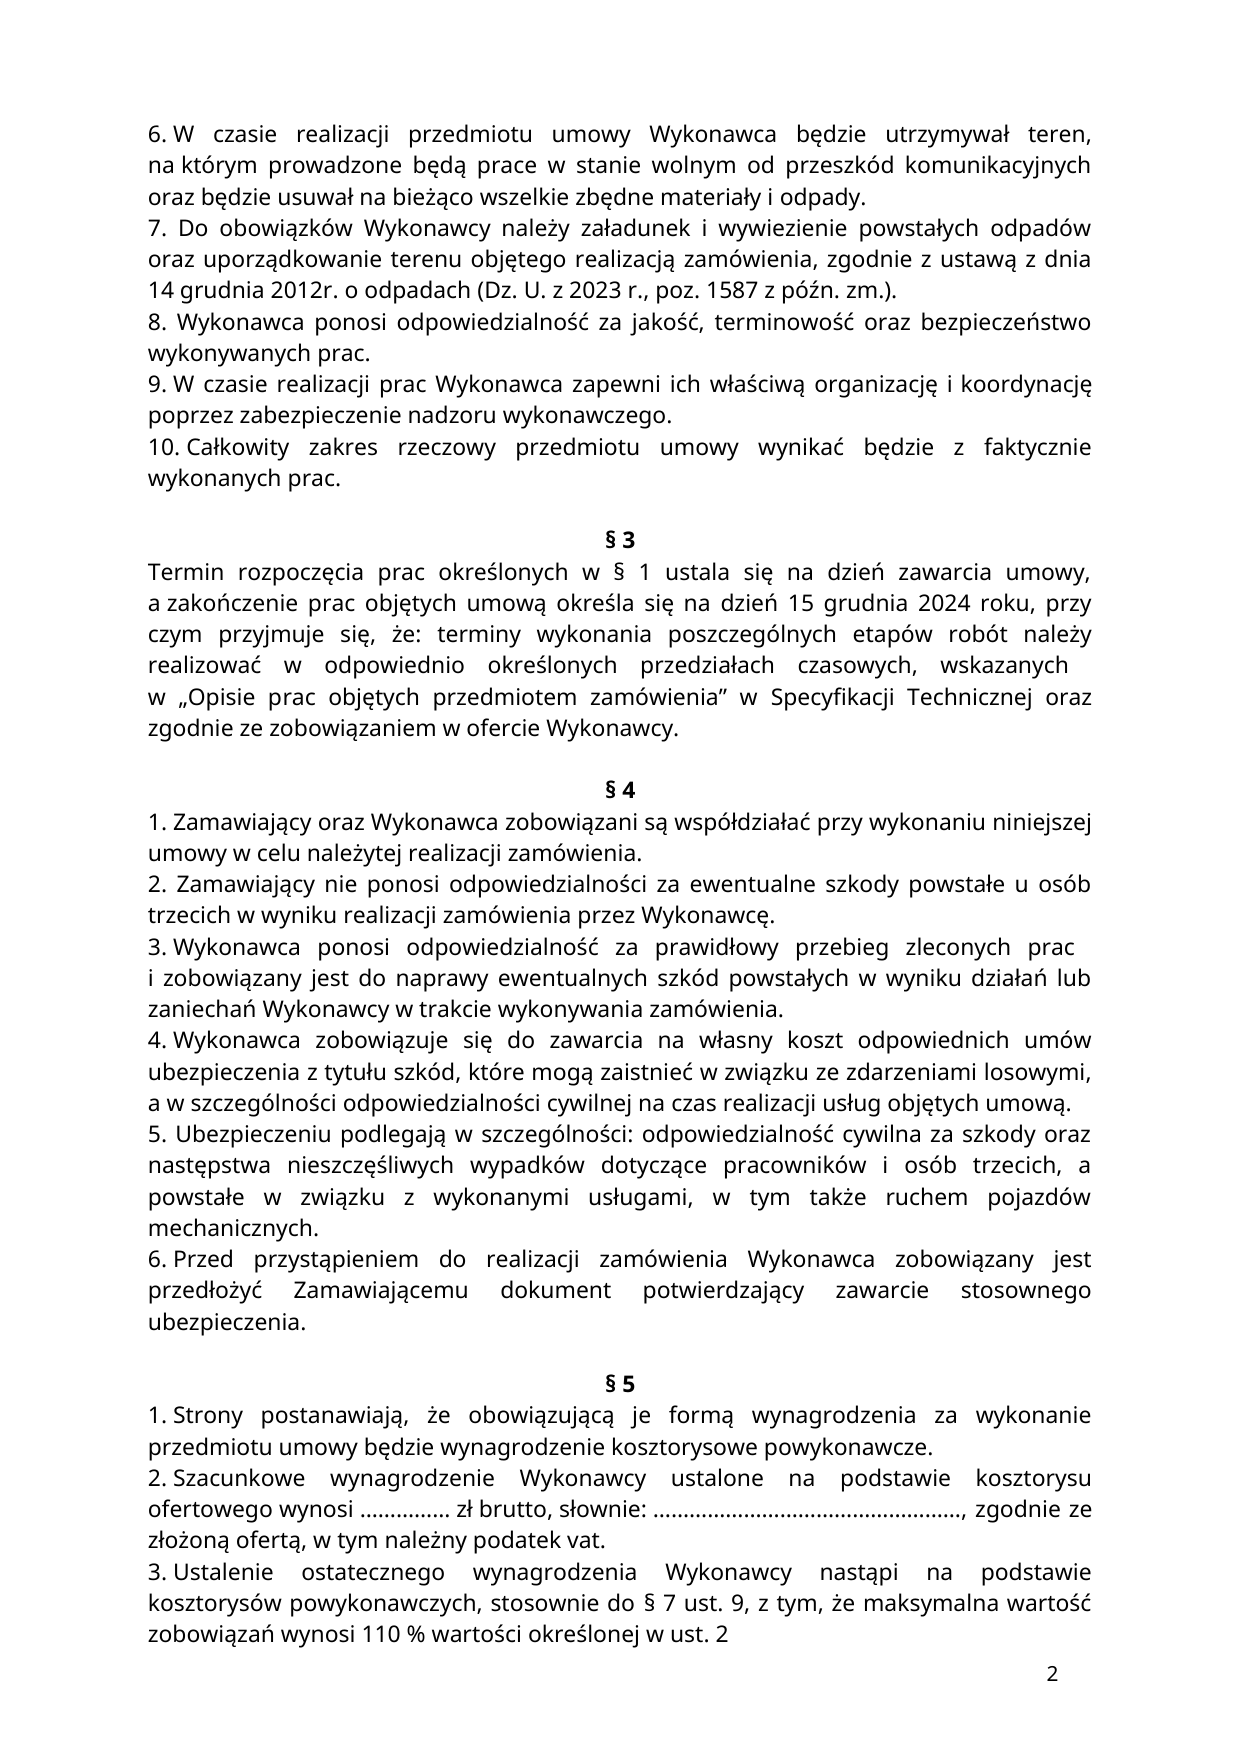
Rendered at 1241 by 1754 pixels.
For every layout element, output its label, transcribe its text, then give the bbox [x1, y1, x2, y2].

text 8. Wykonawca ponosi odpowiedzialność za jakość, terminowość oraz bezpieczeństwo wykonywanych prac. [148, 306, 1092, 368]
text 5. Ubezpieczeniu podlegają w szczególności: odpowiedzialność cywilna za szkody oraz następstwa nieszczęśliwych wypadków dotyczące pracowników i osób trzecich, a powstałe w związku z wykonanymi usługami, w tym także ruchem pojazdów mechanicznych. [148, 1118, 1092, 1243]
text § 5 [148, 1368, 1092, 1399]
text 6. W czasie realizacji przedmiotu umowy Wykonawca będzie utrzymywał teren, na którym prowadzone będą prace w stanie wolnym od przeszkód komunikacyjnych oraz będzie usuwał na bieżąco wszelkie zbędne materiały i odpady. [148, 118, 1092, 212]
text Termin rozpoczęcia prac określonych w § 1 ustala się na dzień zawarcia umowy, a zakończenie prac objętych umową określa się na dzień 15 grudnia 2024 roku, przy czym przyjmuje się, że: terminy wykonania poszczególnych etapów robót należy realizować w odpowiednio określonych przedziałach czasowych, wskazanych w „Opisie prac objętych przedmiotem zamówienia” w Specyfikacji Technicznej oraz zgodnie ze zobowiązaniem w ofercie Wykonawcy. [148, 556, 1092, 743]
text 9. W czasie realizacji prac Wykonawca zapewni ich właściwą organizację i koordynację poprzez zabezpieczenie nadzoru wykonawczego. [148, 368, 1092, 431]
text 1. Zamawiający oraz Wykonawca zobowiązani są współdziałać przy wykonaniu niniejszej umowy w celu należytej realizacji zamówienia. [148, 806, 1092, 868]
text 6. Przed przystąpieniem do realizacji zamówienia Wykonawca zobowiązany jest przedłożyć Zamawiającemu dokument potwierdzający zawarcie stosownego ubezpieczenia. [148, 1243, 1092, 1337]
text 2. Szacunkowe wynagrodzenie Wykonawcy ustalone na podstawie kosztorysu ofertowego wynosi …………… zł brutto, słownie: ……………………………………………, zgodnie ze złożoną ofertą, w tym należny podatek vat. [148, 1462, 1092, 1556]
text § 3 [148, 524, 1092, 556]
text 3. Ustalenie ostatecznego wynagrodzenia Wykonawcy nastąpi na podstawie kosztorysów powykonawczych, stosownie do § 7 ust. 9, z tym, że maksymalna wartość zobowiązań wynosi 110 % wartości określonej w ust. 2 [148, 1556, 1092, 1649]
text 4. Wykonawca zobowiązuje się do zawarcia na własny koszt odpowiednich umów ubezpieczenia z tytułu szkód, które mogą zaistnieć w związku ze zdarzeniami losowymi, a w szczególności odpowiedzialności cywilnej na czas realizacji usług objętych umową. [148, 1024, 1092, 1118]
text 1. Strony postanawiają, że obowiązującą je formą wynagrodzenia za wykonanie przedmiotu umowy będzie wynagrodzenie kosztorysowe powykonawcze. [148, 1399, 1092, 1462]
text § 4 [148, 774, 1092, 806]
text 10. Całkowity zakres rzeczowy przedmiotu umowy wynikać będzie z faktycznie wykonanych prac. [148, 431, 1092, 493]
text 2. Zamawiający nie ponosi odpowiedzialności za ewentualne szkody powstałe u osób trzecich w wyniku realizacji zamówienia przez Wykonawcę. [148, 868, 1092, 931]
text 7. Do obowiązków Wykonawcy należy załadunek i wywiezienie powstałych odpadów oraz uporządkowanie terenu objętego realizacją zamówienia, zgodnie z ustawą z dnia 14 grudnia 2012r. o odpadach (Dz. U. z 2023 r., poz. 1587 z późn. zm.). [148, 212, 1092, 306]
text 3. Wykonawca ponosi odpowiedzialność za prawidłowy przebieg zleconych prac i zobowiązany jest do naprawy ewentualnych szkód powstałych w wyniku działań lub zaniechań Wykonawcy w trakcie wykonywania zamówienia. [148, 931, 1092, 1024]
